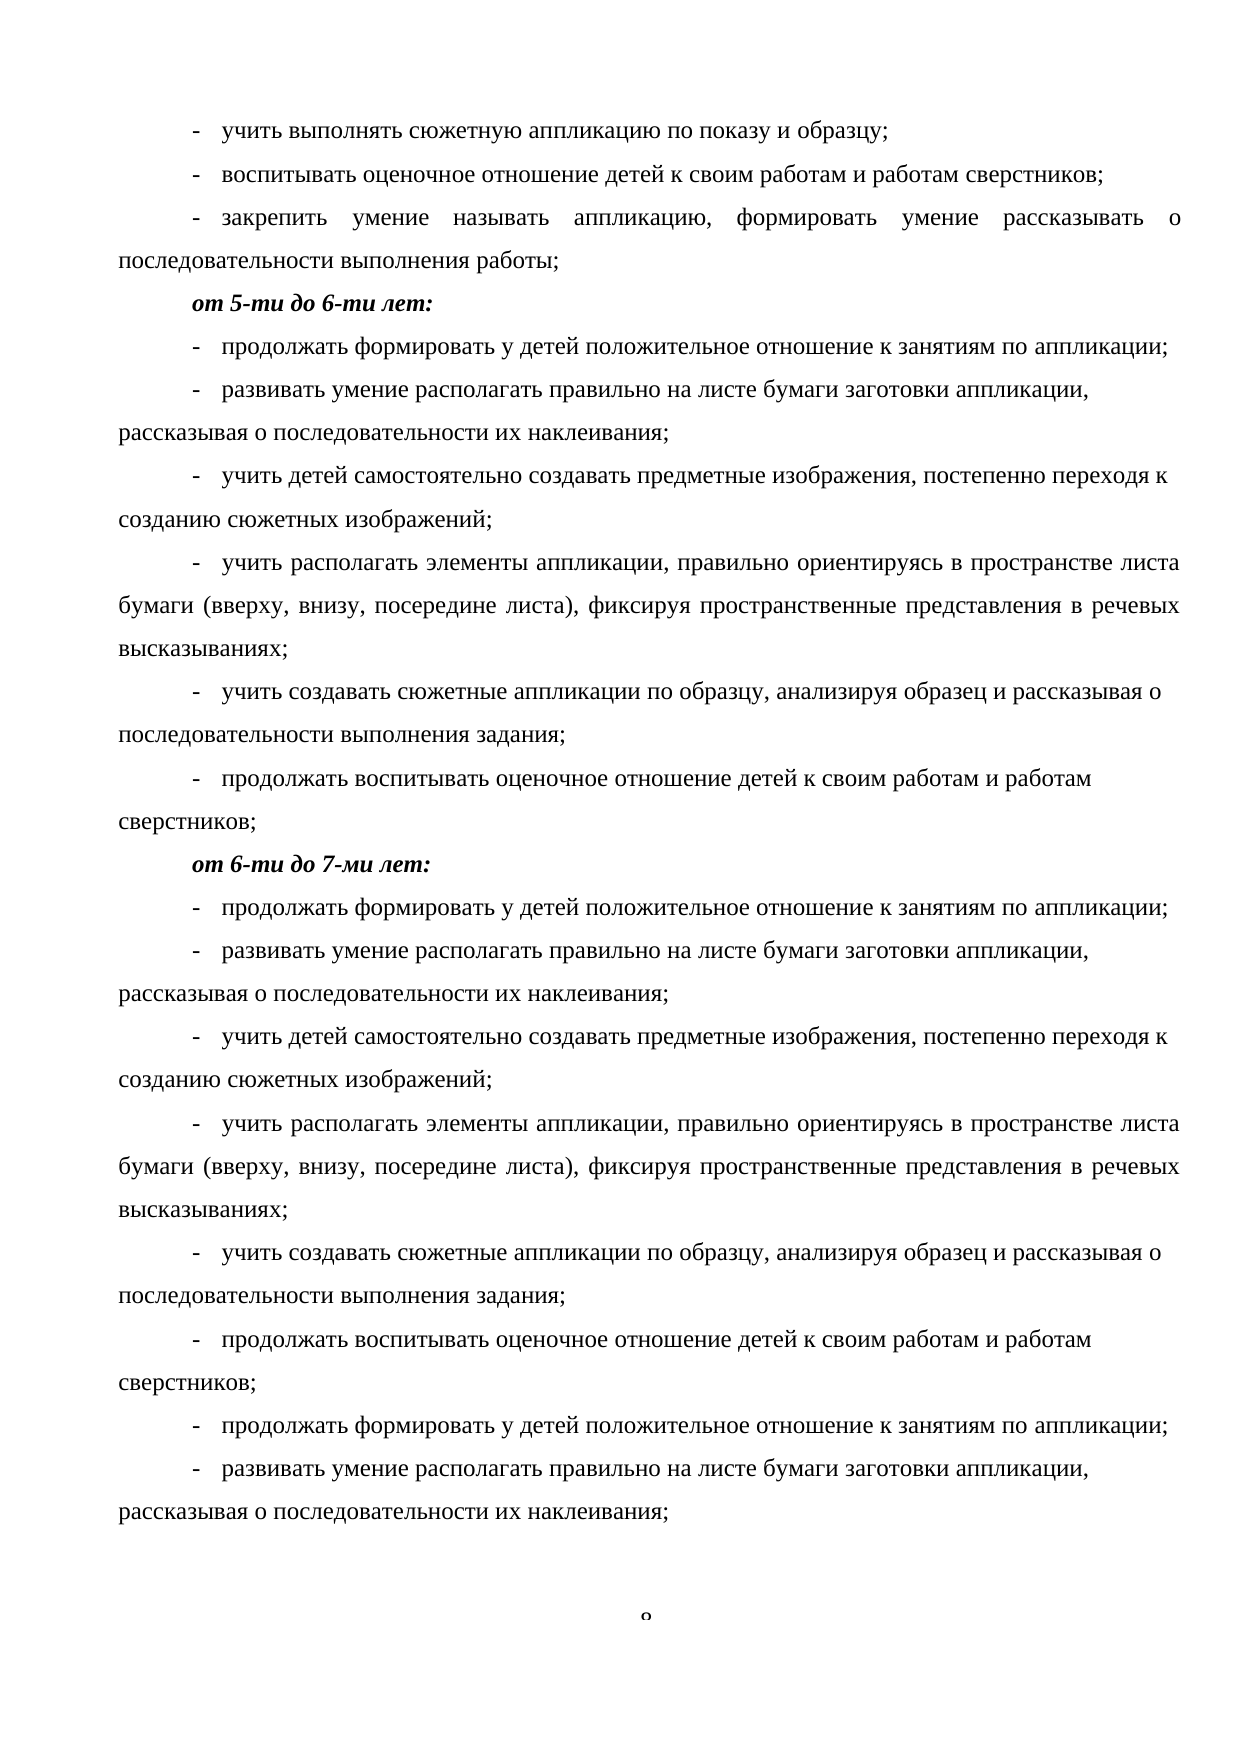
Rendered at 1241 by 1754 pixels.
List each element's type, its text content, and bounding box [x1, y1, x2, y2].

list учить детей самостоятельно создавать предметные изображения, постепенно переходя к созданию сюжетных изображений; [118, 461, 1181, 532]
list продолжать формировать у детей положительное отношение к занятиям по аппликации; [118, 1410, 1205, 1439]
list развивать умение располагать правильно на листе бумаги заготовки аппликации, рассказывая о последовательности их наклеивания; [118, 1453, 1181, 1524]
list продолжать формировать у детей положительное отношение к занятиям по аппликации; [118, 331, 1205, 360]
list продолжать формировать у детей положительное отношение к занятиям по аппликации; [118, 892, 1205, 921]
list учить выполнять сюжетную аппликацию по показу и образцу; [118, 115, 1205, 144]
list развивать умение располагать правильно на листе бумаги заготовки аппликации, рассказывая о последовательности их наклеивания; [118, 374, 1181, 446]
list учить создавать сюжетные аппликации по образцу, анализируя образец и рассказывая о последовательности выполнения задания; [118, 676, 1180, 748]
list закрепить умение называть аппликацию, формировать умение рассказывать о последовательности выполнения работы; [118, 202, 1181, 274]
subtitle от 6-ти до 7-ми лет: [192, 849, 1205, 878]
list учить располагать элементы аппликации, правильно ориентируясь в пространстве листа бумаги (вверху, внизу, посередине листа), фиксируя пространственные представления в речевых высказываниях; [118, 547, 1181, 662]
list учить детей самостоятельно создавать предметные изображения, постепенно переходя к созданию сюжетных изображений; [118, 1021, 1181, 1093]
list учить располагать элементы аппликации, правильно ориентируясь в пространстве листа бумаги (вверху, внизу, посередине листа), фиксируя пространственные представления в речевых высказываниях; [118, 1108, 1181, 1223]
list продолжать воспитывать оценочное отношение детей к своим работам и работам сверстников; [118, 1324, 1181, 1396]
list учить создавать сюжетные аппликации по образцу, анализируя образец и рассказывая о последовательности выполнения задания; [118, 1237, 1180, 1309]
list продолжать воспитывать оценочное отношение детей к своим работам и работам сверстников; [118, 763, 1182, 834]
list развивать умение располагать правильно на листе бумаги заготовки аппликации, рассказывая о последовательности их наклеивания; [118, 935, 1181, 1007]
list воспитывать оценочное отношение детей к своим работам и работам сверстников; [118, 159, 1205, 187]
subtitle от 5-ти до 6-ти лет: [192, 288, 1205, 317]
